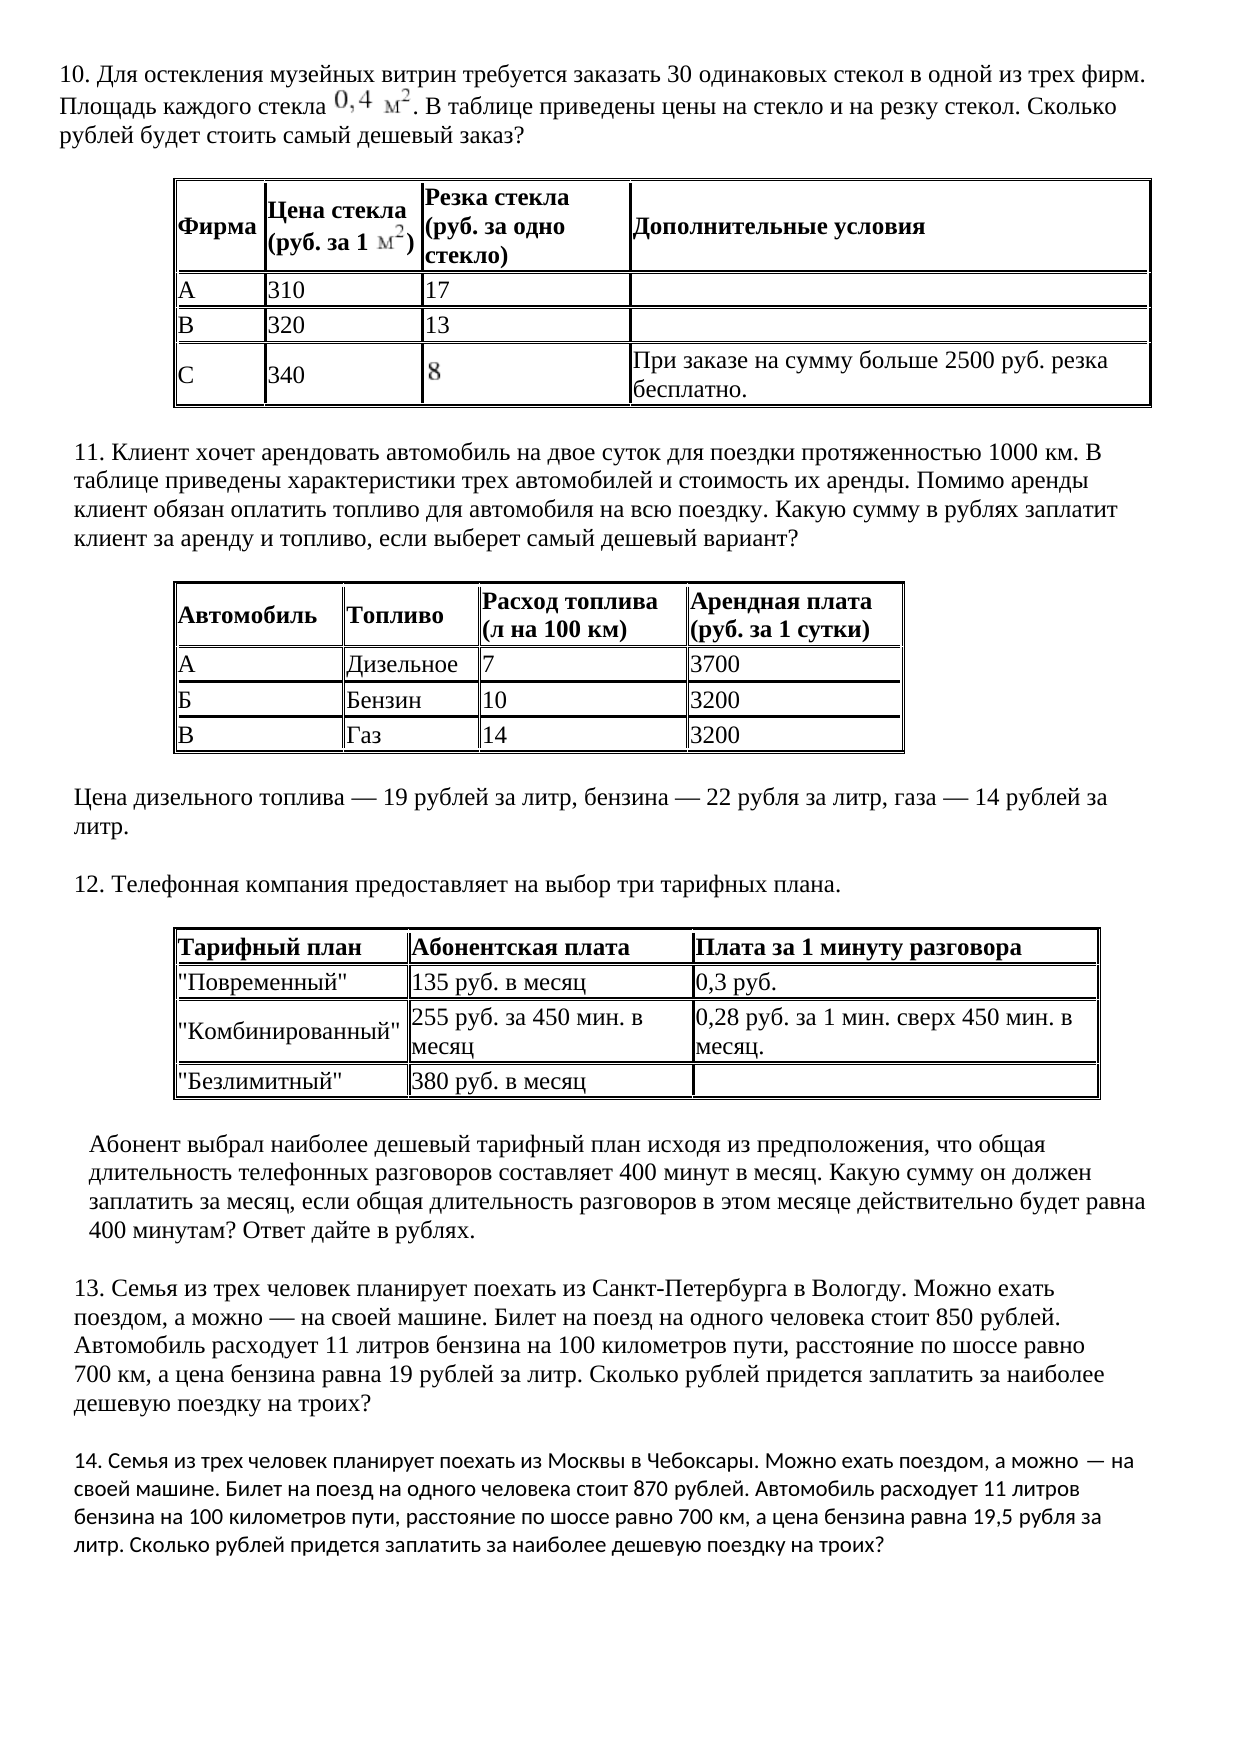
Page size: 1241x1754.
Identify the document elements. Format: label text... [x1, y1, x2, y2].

table_cell 3700 [688, 645, 903, 680]
table_cell 0,3 руб. [695, 962, 1098, 997]
text 13. Семья из трех человек планирует поехать из Санкт-Петербурга в Вологду. Можно ехать поездом, а можно — на своей машине. Билет на поезд на одного человека стоит 850 рублей. Автомобиль расходует 11 литров бензина на 100 километров пути, расстояние по шоссе равно 700 км, а цена бензина равна 19 рублей за литр. Сколько рублей придется заплатить за наиболее дешевую поездку на троих? [74, 1273, 1152, 1417]
table_header Арендная плата (руб. за 1 сутки) [688, 584, 902, 645]
text 11. Клиент хочет арендовать автомобиль на двое суток для поездки протяженностью 1000 км. В таблице приведены характеристики трех автомобилей и стоимость их аренды. Помимо аренды клиент обязан оплатить топливо для автомобиля на всю поездку. Какую сумму в рублях заплатит клиент за аренду и топливо, если выберет самый дешевый вариант? [74, 437, 1152, 552]
table_cell 255 руб. за 450 мин. в месяц [411, 1001, 692, 1061]
table_cell [693, 1061, 1098, 1096]
text 12. Телефонная компания предоставляет на выбор три тарифных плана. [74, 869, 1152, 898]
table_cell 13 [424, 309, 629, 341]
table_cell 135 руб. в месяц [411, 966, 692, 997]
table_cell 340 [265, 344, 422, 404]
table_cell A [177, 270, 264, 305]
table_header Плата за 1 минуту разговора [693, 930, 1097, 962]
table_cell Дизельное [345, 648, 478, 680]
text Цена дизельного топлива — 19 рублей за литр, бензина — 22 рубля за литр, газа — 14 рублей за литр. [74, 782, 1152, 840]
table_cell 17 [424, 274, 629, 305]
table_cell "Безлимитный" [177, 1061, 409, 1096]
text 10. Для остекления музейных витрин требуется заказать 30 одинаковых стекол в одной из трех фирм. Площадь каждого стекла . В таблице приведены цены на стекло и на резку стекол. Сколько рублей будет стоить самый дешевый заказ? [59, 59, 1152, 148]
table_cell 14 [480, 718, 687, 750]
table_header Автомобиль [177, 584, 344, 645]
table_cell А [175, 645, 344, 680]
table_cell 3200 [689, 680, 902, 715]
table_cell [422, 344, 630, 404]
table_cell C [175, 341, 265, 404]
table_header Топливо [344, 584, 479, 645]
table_header Расход топлива (л на 100 км) [480, 584, 687, 645]
table_header Тарифный план [177, 929, 409, 962]
picture [424, 360, 444, 382]
table_cell [632, 305, 1150, 341]
picture [332, 87, 375, 115]
table_header Фирма [175, 179, 265, 270]
table_cell Б [177, 680, 342, 715]
table_cell B [177, 305, 264, 341]
table_header Цена стекла (руб. за 1 ) [265, 181, 422, 270]
table_cell 380 руб. в месяц [409, 1065, 693, 1096]
table_cell "Повременный" [177, 962, 407, 997]
table_cell 7 [481, 648, 686, 680]
table_cell 3200 [688, 715, 902, 750]
table_cell [632, 270, 1150, 305]
table_header Дополнительные условия [630, 181, 1149, 270]
table_cell 10 [481, 683, 686, 715]
table_cell 310 [267, 274, 421, 305]
table_cell В [177, 715, 344, 750]
table_header Резка стекла (руб. за одно стекло) [422, 181, 630, 270]
text 14. Семья из трех человек планирует поехать из Москвы в Чебоксары. Можно ехать поездом, а можно — на своей машине. Билет на поезд на одного человека стоит 870 рублей. Автомобиль расходует 11 литров бензина на 100 километров пути, расстояние по шоссе равно 700 км, а цена бензина равна 19,5 рубля за литр. Сколько рублей придется заплатить за наиболее дешевую поездку на троих? [74, 1446, 1152, 1558]
text Абонент выбрал наиболее дешевый тарифный план исходя из предположения, что общая длительность телефонных разговоров составляет 400 минут в месяц. Какую сумму он должен заплатить за месяц, если общая длительность разговоров в этом месяце действительно будет равна 400 минутам? Ответ дайте в рублях. [88, 1129, 1152, 1244]
picture [374, 223, 407, 251]
table_cell "Комбинированный" [177, 997, 407, 1061]
table_header Абонентская плата [409, 929, 693, 962]
picture [381, 87, 413, 115]
table_cell 0,28 руб. за 1 мин. сверх 450 мин. в месяц. [695, 997, 1098, 1061]
table_cell Газ [344, 718, 479, 750]
table_cell 320 [267, 309, 421, 341]
table_cell При заказе на сумму больше 2500 руб. резка бесплатно. [630, 341, 1151, 404]
table_cell Бензин [345, 683, 478, 715]
